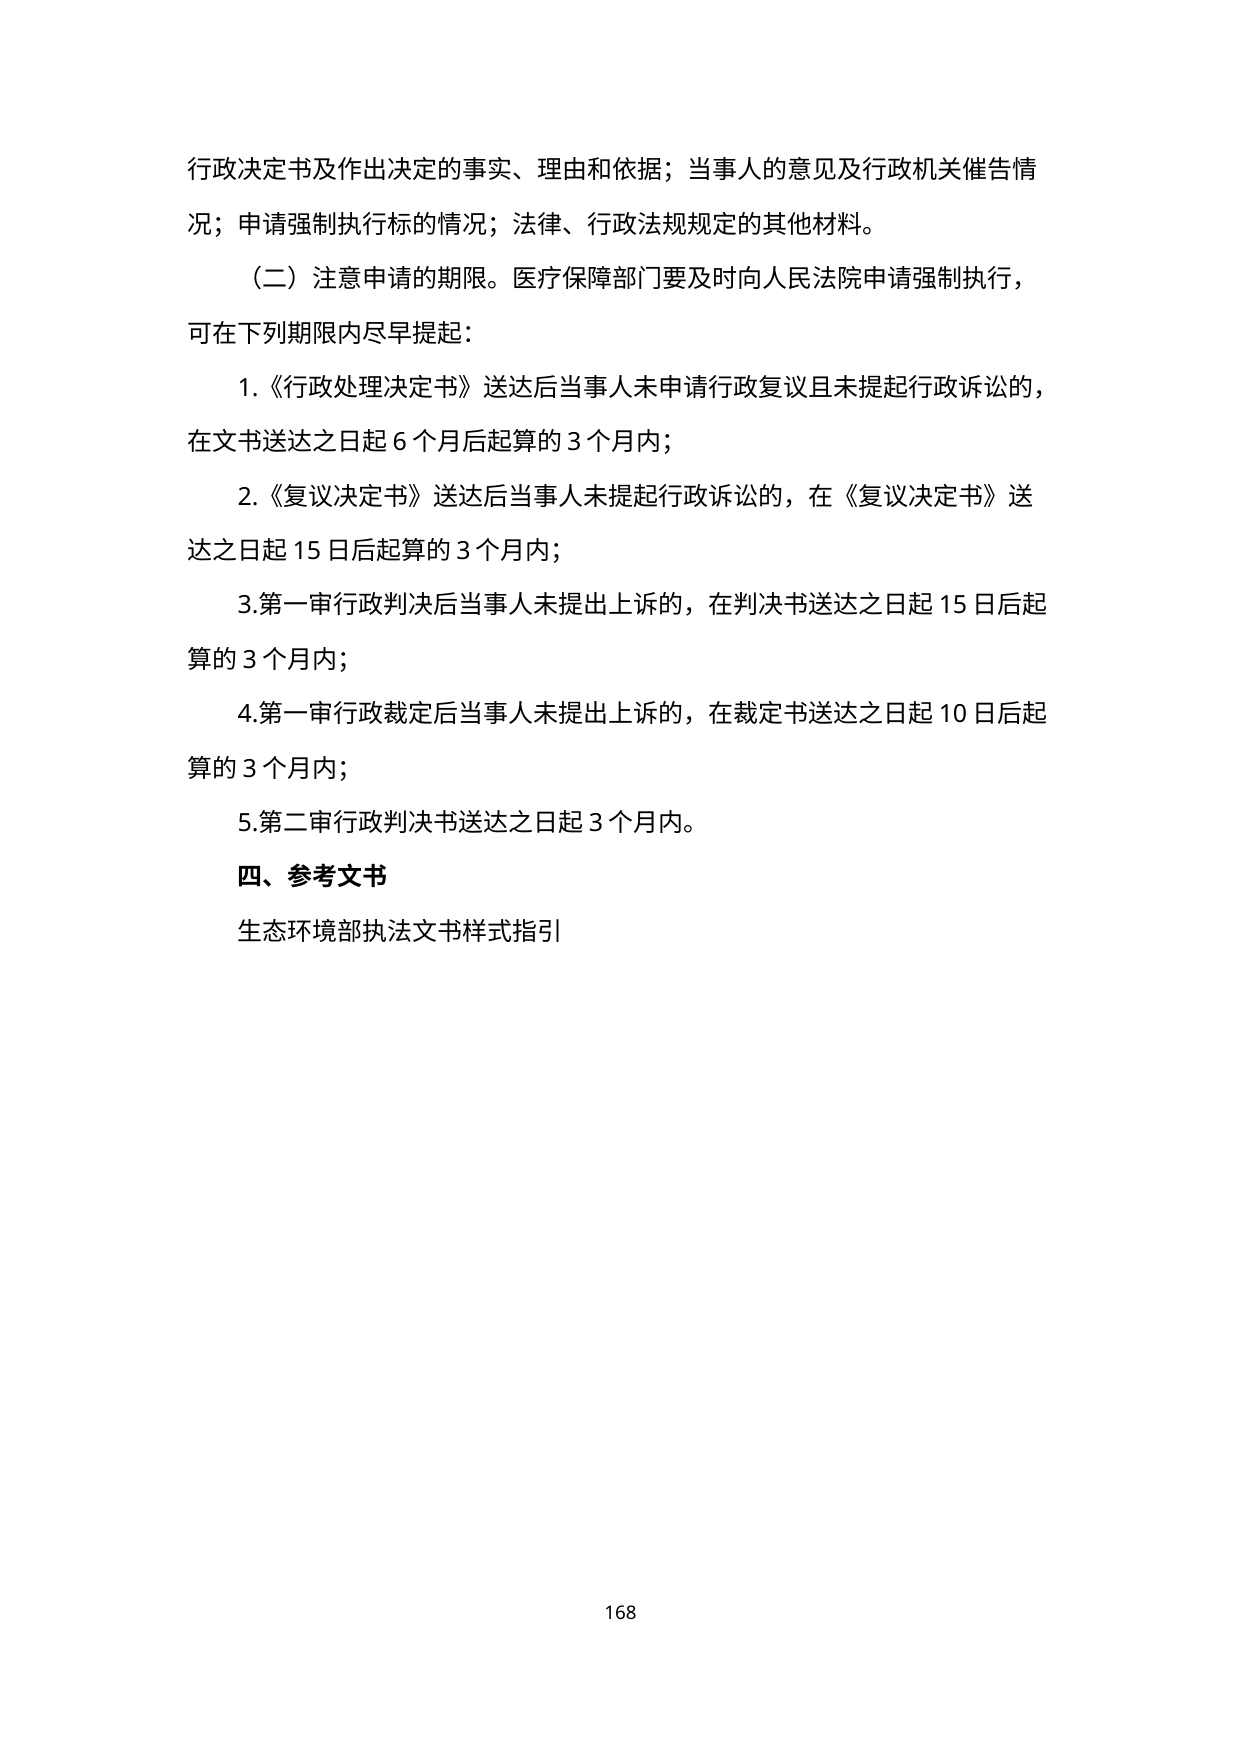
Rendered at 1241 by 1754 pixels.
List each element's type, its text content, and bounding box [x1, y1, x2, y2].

text 5.第二审行政判决书送达之日起3个月内。 [187, 802, 1053, 839]
text 1.《行政处理决定书》送达后当事人未申请行政复议且未提起行政诉讼的，在文书送达之日起6个月后起算的3个月内； [187, 367, 1053, 458]
text 3.第一审行政判决后当事人未提出上诉的，在判决书送达之日起15日后起算的3个月内； [187, 585, 1053, 676]
text 2.《复议决定书》送达后当事人未提起行政诉讼的，在《复议决定书》送达之日起15日后起算的3个月内； [187, 476, 1053, 567]
text 生态环境部执法文书样式指引 [187, 911, 1053, 947]
text 四、参考文书 [187, 857, 1053, 893]
text （二）注意申请的期限。医疗保障部门要及时向人民法院申请强制执行，可在下列期限内尽早提起： [187, 259, 1053, 349]
text 4.第一审行政裁定后当事人未提出上诉的，在裁定书送达之日起10日后起算的3个月内； [187, 694, 1053, 784]
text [187, 150, 1053, 241]
